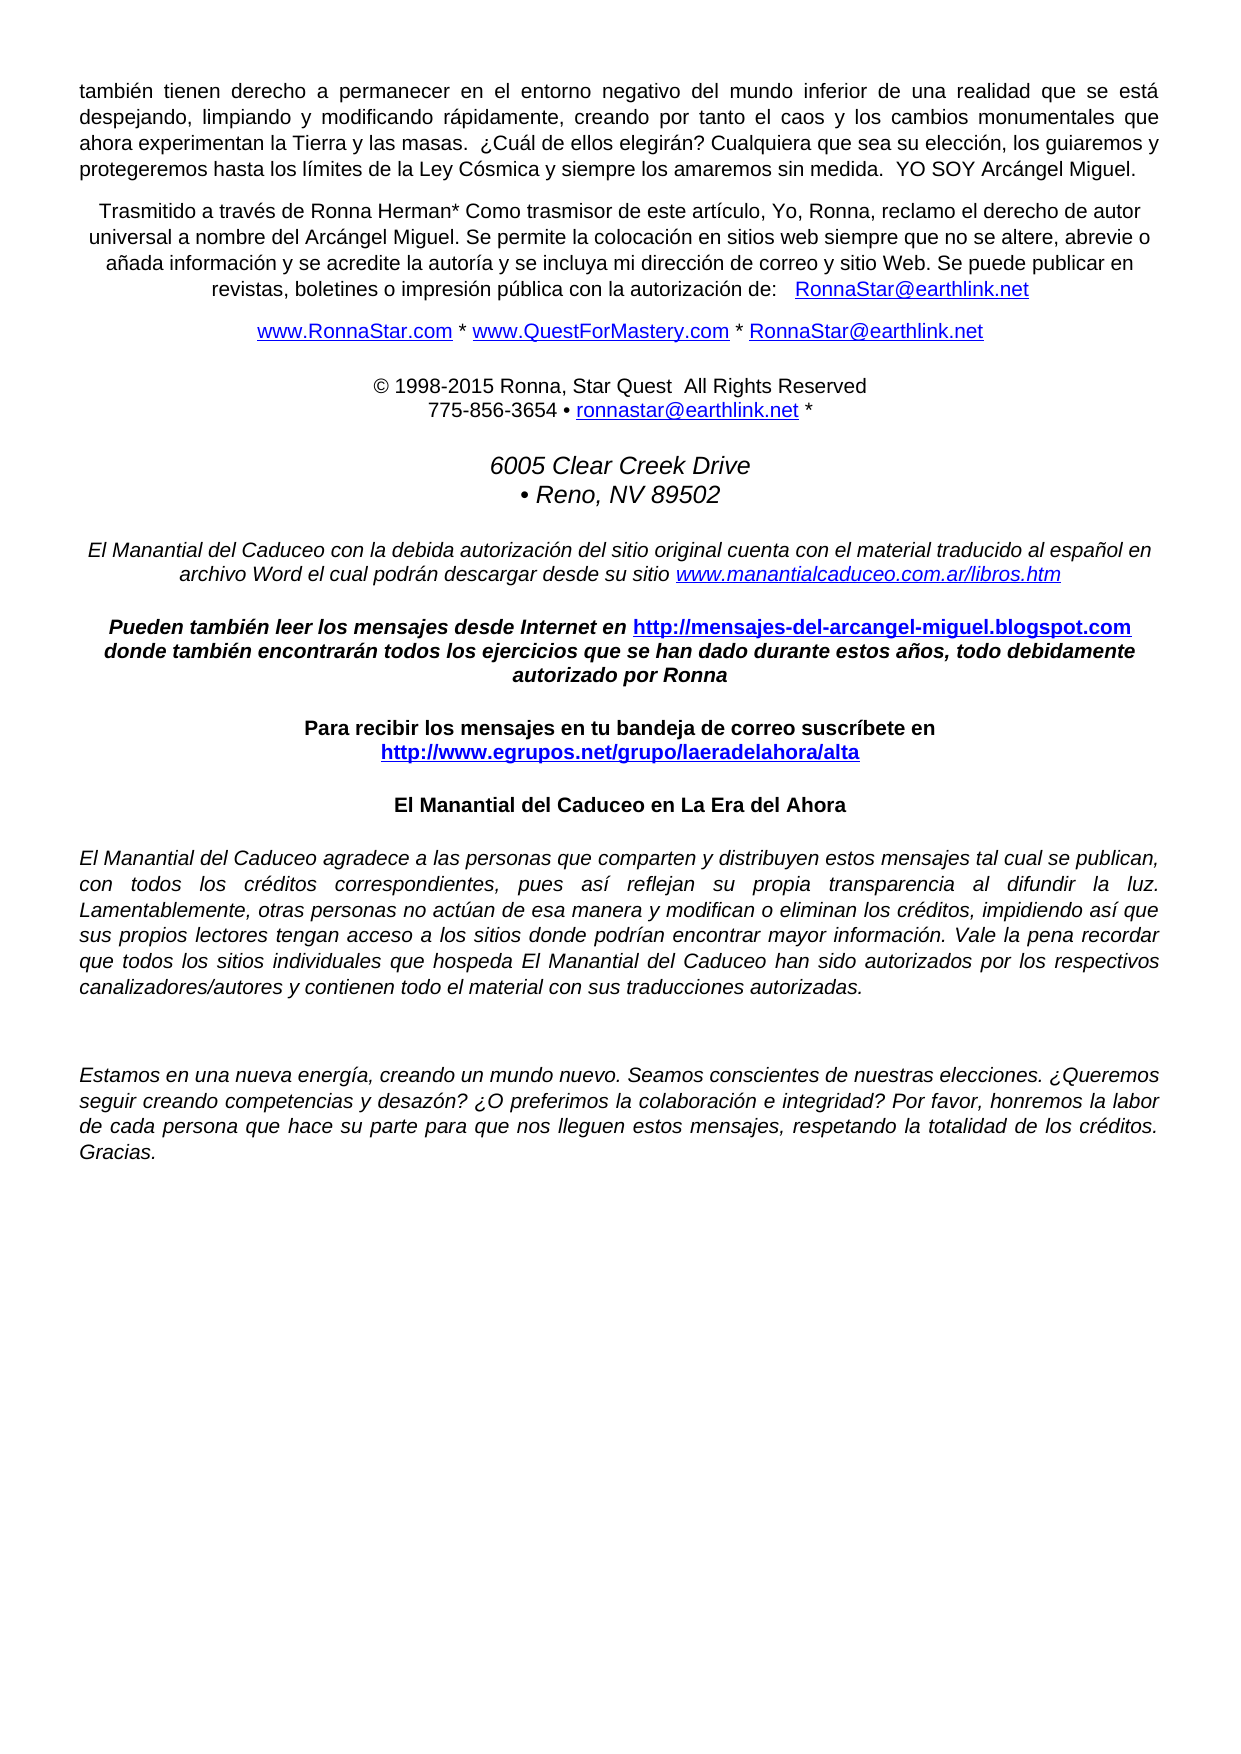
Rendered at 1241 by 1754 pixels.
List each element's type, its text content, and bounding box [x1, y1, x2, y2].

text El Manantial del Caduceo con la debida autorización del sitio original cuenta con el material traducido al español en archivo Word el cual podrán descargar desde su sitio www.manantialcaduceo.com.ar/libros.htm [79, 509, 1161, 585]
text © 1998-2015 Ronna, Star Quest All Rights Reserved 775-856-3654 • ronnastar@earthlink.net * [813, 374, 1161, 422]
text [79, 79, 1161, 181]
text www.RonnaStar.com * www.QuestForMastery.com * RonnaStar@earthlink.net [79, 319, 1161, 343]
text Para recibir los mensajes en tu bandeja de correo suscríbete en http://www.egrupos.net/grupo/laeradelahora/alta [79, 716, 1161, 763]
text © 1998-2015 Ronna, Star Quest All Rights Reserved 775-856-3654 • ronnastar@earthlink.net * [79, 374, 428, 422]
text Estamos en una nueva energía, creando un mundo nuevo. Seamos conscientes de nuestras elecciones. ¿Queremos seguir creando competencias y desazón? ¿O preferimos la colaboración e integridad? Por favor, honremos la labor de cada persona que hace su parte para que nos lleguen estos mensajes, respetando la totalidad de los créditos. Gracias. [79, 1138, 1161, 1164]
text Trasmitido a través de Ronna Herman* Como trasmisor de este artículo, Yo, Ronna, reclamo el derecho de autor universal a nombre del Arcángel Miguel. Se permite la colocación en sitios web siempre que no se altere, abrevie o añada información y se acredite la autoría y se incluya mi dirección de correo y sitio Web. Se puede publicar en revistas, boletines o impresión pública con la autorización de: RonnaStar@earthlink.net [79, 199, 1161, 301]
text El Manantial del Caduceo en La Era del Ahora [79, 793, 1161, 817]
text 6005 Clear Creek Drive • Reno, NV 89502 [79, 451, 1161, 509]
text Pueden también leer los mensajes desde Internet en http://mensajes-del-arcangel-miguel.blogspot.com donde también encontrarán todos los ejercicios que se han dado durante estos años, todo debidamente autorizado por Ronna [79, 614, 1161, 686]
